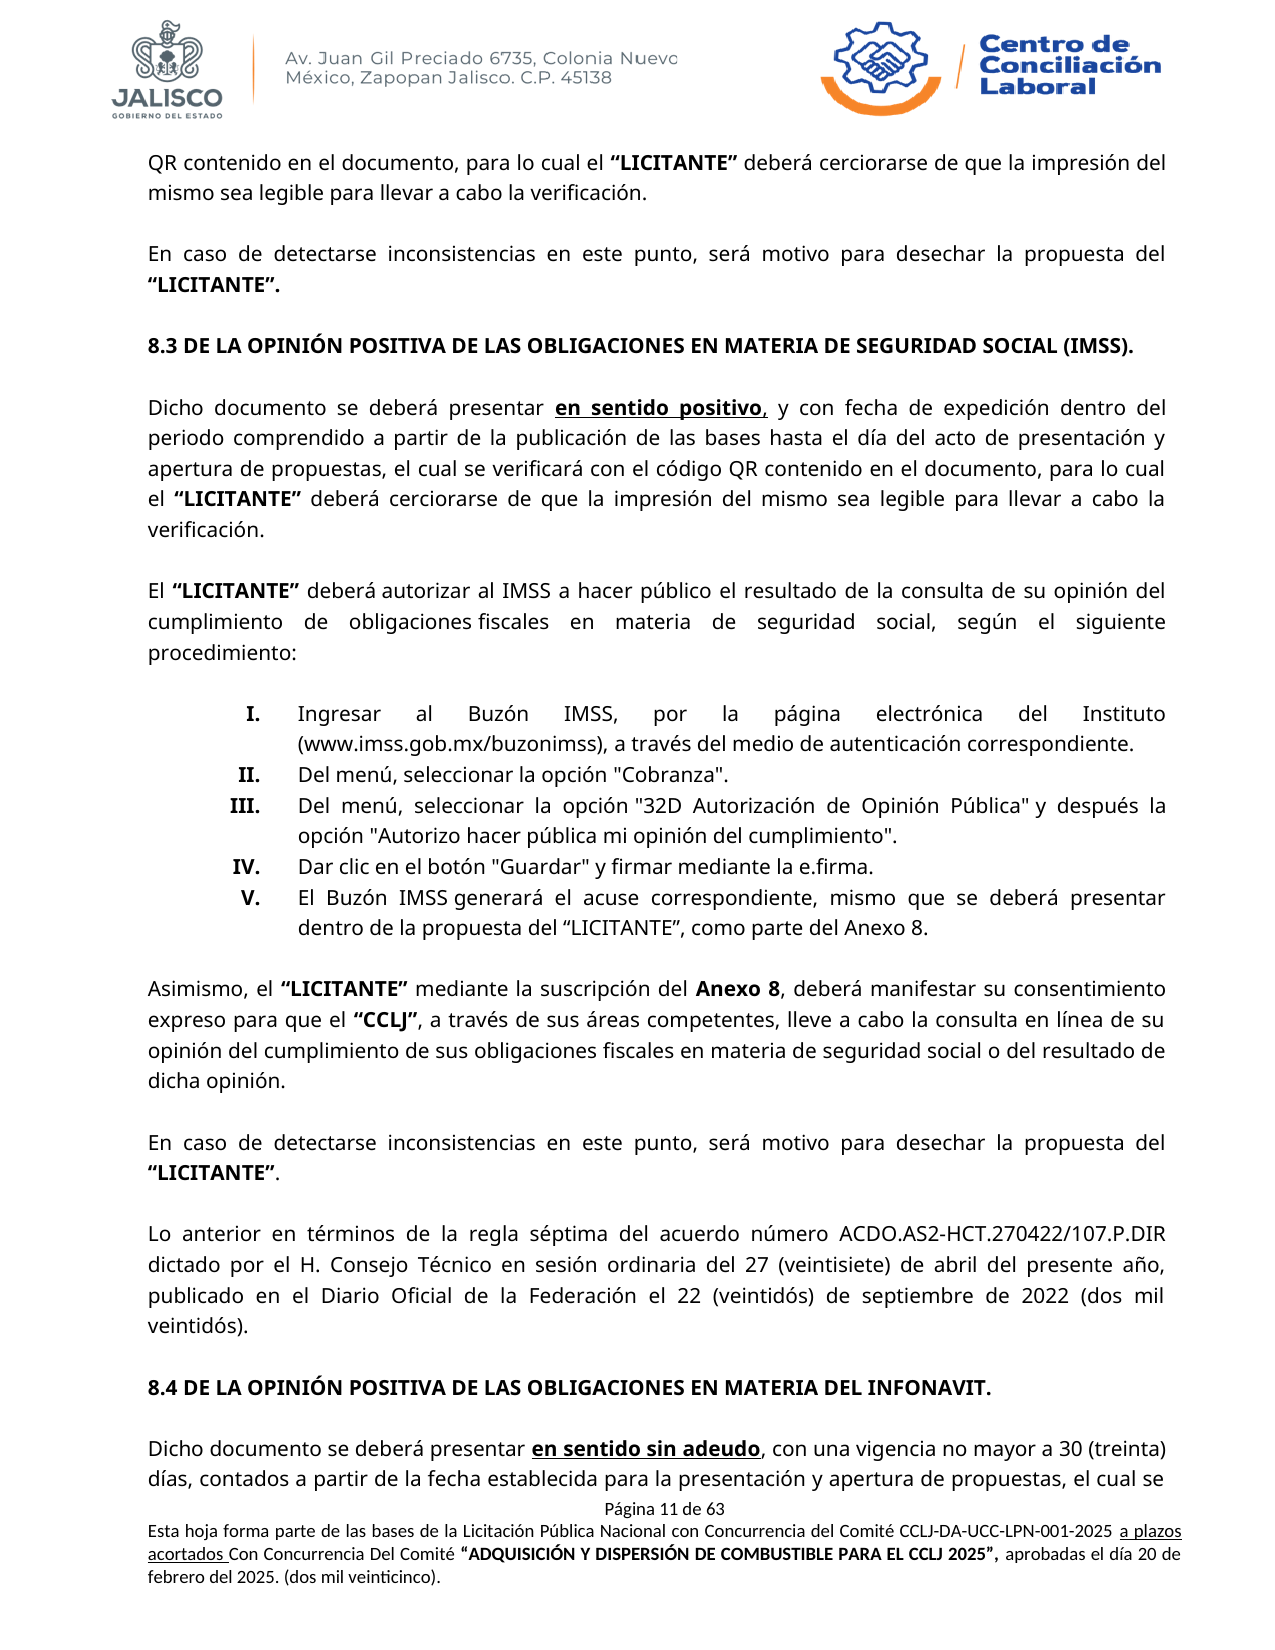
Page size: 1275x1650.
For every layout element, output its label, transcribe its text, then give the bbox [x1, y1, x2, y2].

list Dar clic en el botón "Guardar" y firmar mediante la e.firma. [260, 852, 1167, 881]
text Asimismo, el “LICITANTE” mediante la suscripción del Anexo 8, deberá manifestar su consentimiento expreso para que el “CCLJ”, a través de sus áreas competentes, lleve a cabo la consulta en línea de su opinión del cumplimiento de sus obligaciones fiscales en materia de seguridad social o del resultado de dicha opinión. [148, 974, 1167, 1095]
picture [102, 19, 677, 122]
list Del menú, seleccionar la opción "Cobranza". [260, 760, 1167, 789]
list Ingresar al Buzón IMSS, por la página electrónica del Instituto (www.imss.gob.mx/buzonimss), a través del medio de autenticación correspondiente. [260, 699, 1167, 758]
list El Buzón IMSS generará el acuse correspondiente, mismo que se deberá presentar dentro de la propuesta del “LICITANTE”, como parte del Anexo 8. [260, 883, 1167, 942]
text El “LICITANTE” deberá autorizar al IMSS a hacer público el resultado de la consulta de su opinión del cumplimiento de obligaciones fiscales en materia de seguridad social, según el siguiente procedimiento: [148, 576, 1167, 666]
picture [800, 12, 1222, 130]
text En caso de detectarse inconsistencias en este punto, será motivo para desechar la propuesta del “LICITANTE”. [148, 1128, 1167, 1187]
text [148, 1434, 1167, 1493]
text Lo anterior en términos de la regla séptima del acuerdo número ACDO.AS2-HCT.270422/107.P.DIR dictado por el H. Consejo Técnico en sesión ordinaria del 27 (veintisiete) de abril del presente año, publicado en el Diario Oficial de la Federación el 22 (veintidós) de septiembre de 2022 (dos mil veintidós). [148, 1219, 1167, 1340]
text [148, 148, 1167, 207]
text Dicho documento se deberá presentar en sentido positivo, y con fecha de expedición dentro del periodo comprendido a partir de la publicación de las bases hasta el día del acto de presentación y apertura de propuestas, el cual se verificará con el código QR contenido en el documento, para lo cual el “LICITANTE” deberá cerciorarse de que la impresión del mismo sea legible para llevar a cabo la verificación. [148, 393, 1167, 544]
list Del menú, seleccionar la opción "32D Autorización de Opinión Pública" y después la opción "Autorizo hacer pública mi opinión del cumplimiento". [260, 791, 1167, 850]
text 8.4 DE LA OPINIÓN POSITIVA DE LAS OBLIGACIONES EN MATERIA DEL INFONAVIT. [148, 1373, 1167, 1401]
text En caso de detectarse inconsistencias en este punto, será motivo para desechar la propuesta del “LICITANTE”. [148, 239, 1167, 299]
text 8.3 DE LA OPINIÓN POSITIVA DE LAS OBLIGACIONES EN MATERIA DE SEGURIDAD SOCIAL (IMSS). [148, 331, 1167, 360]
